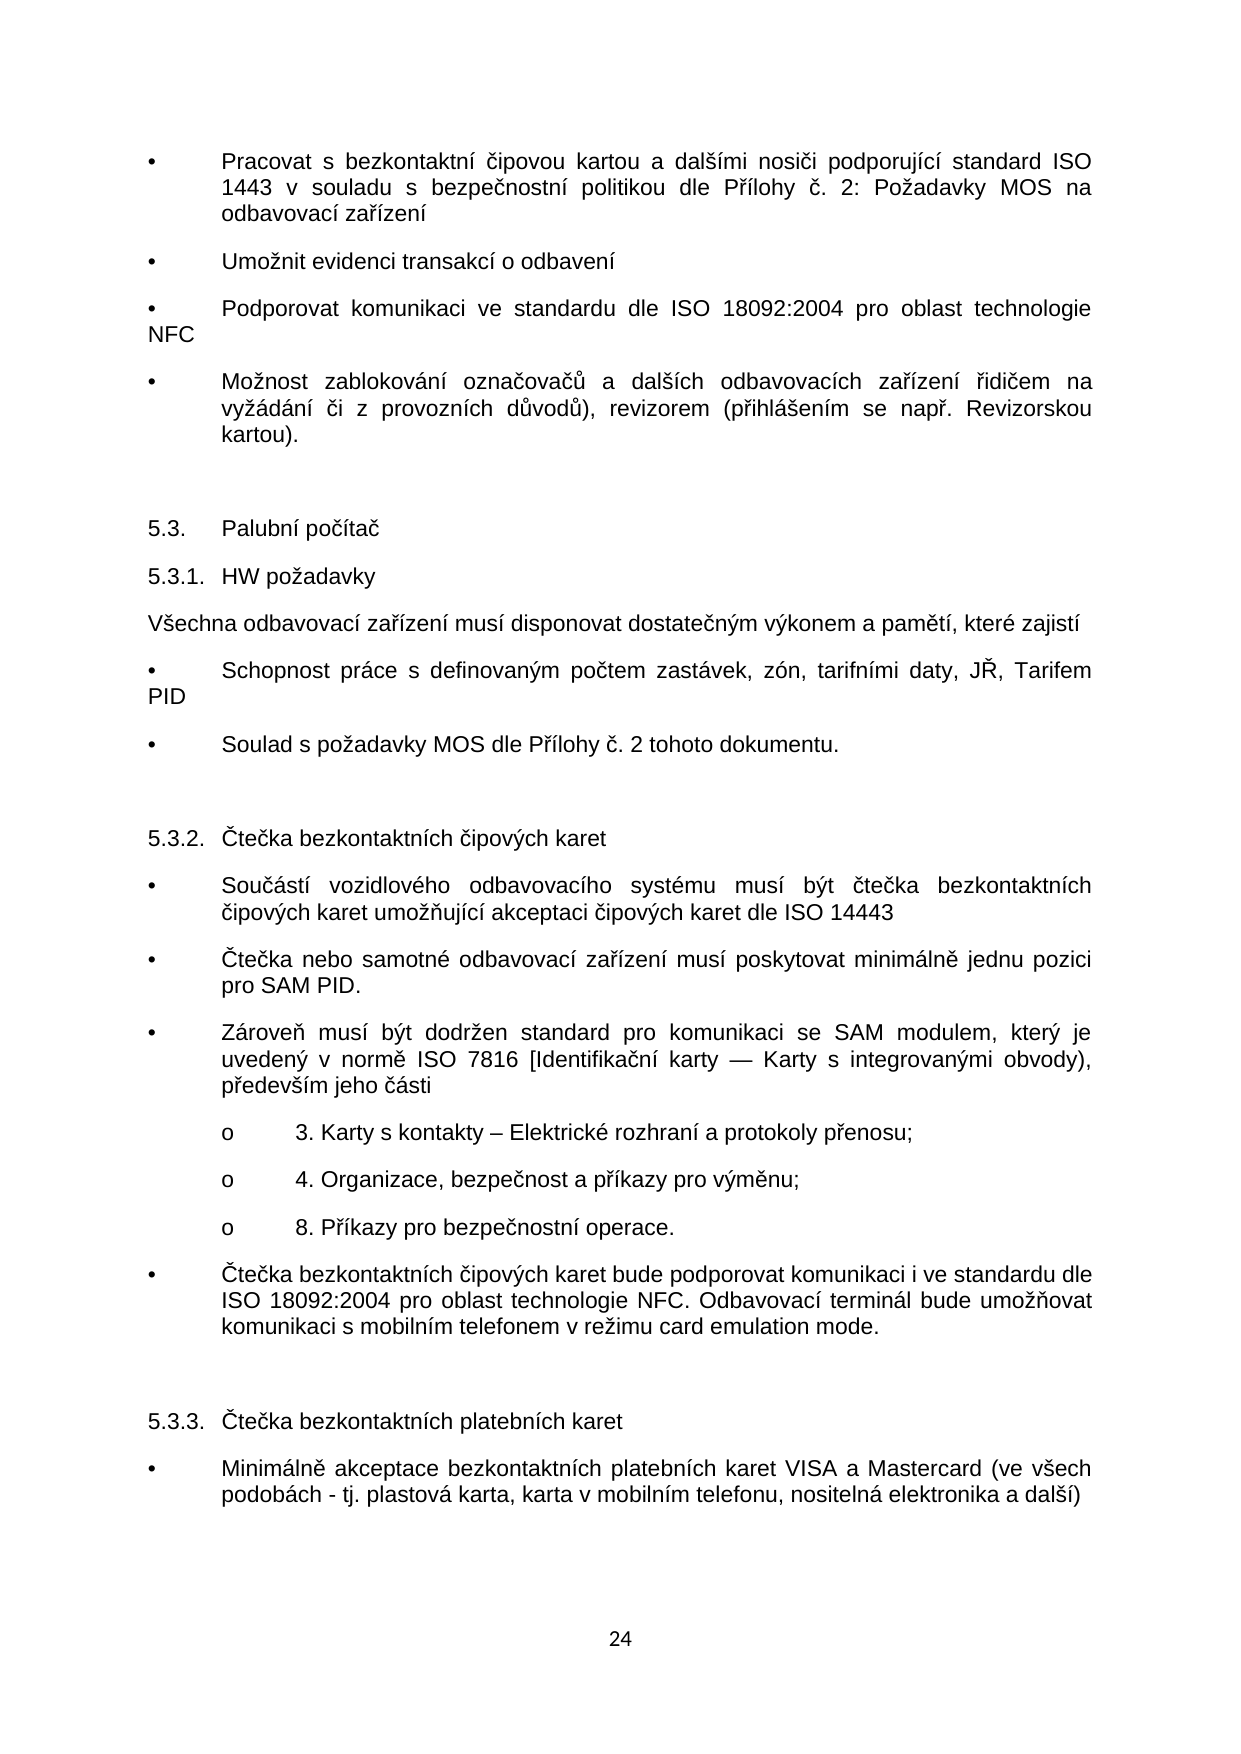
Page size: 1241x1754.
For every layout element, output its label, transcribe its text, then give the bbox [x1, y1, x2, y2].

text 5.3.3. Čtečka bezkontaktních platebních karet [148, 1408, 1092, 1434]
text • Soulad s požadavky MOS dle Přílohy č. 2 tohoto dokumentu. [148, 731, 1092, 757]
text • Umožnit evidenci transakcí o odbavení [148, 248, 1092, 274]
text • Součástí vozidlového odbavovacího systému musí být čtečka bezkontaktních čipových karet umožňující akceptaci čipových karet dle ISO 14443 [148, 872, 1092, 925]
text • Možnost zablokování označovačů a dalších odbavovacích zařízení řidičem na vyžádání či z provozních důvodů), revizorem (přihlášením se např. Revizorskou kartou). [148, 368, 1092, 447]
text 5.3. Palubní počítač [148, 515, 1092, 542]
text o 8. Příkazy pro bezpečnostní operace. [148, 1213, 1092, 1240]
text o 4. Organizace, bezpečnost a příkazy pro výměnu; [148, 1166, 1092, 1193]
text • Minimálně akceptace bezkontaktních platebních karet VISA a Mastercard (ve všech podobách - tj. plastová karta, karta v mobilním telefonu, nositelná elektronika a další) [148, 1455, 1092, 1508]
text • Schopnost práce s definovaným počtem zastávek, zón, tarifními daty, JŘ, Tarifem PID [148, 657, 1092, 710]
text • Pracovat s bezkontaktní čipovou kartou a dalšími nosiči podporující standard ISO 1443 v souladu s bezpečnostní politikou dle Přílohy č. 2: Požadavky MOS na odbavovací zařízení [148, 148, 1092, 227]
text • Čtečka nebo samotné odbavovací zařízení musí poskytovat minimálně jednu pozici pro SAM PID. [148, 946, 1092, 998]
text 5.3.2. Čtečka bezkontaktních čipových karet [148, 825, 1092, 851]
text o 3. Karty s kontakty – Elektrické rozhraní a protokoly přenosu; [148, 1119, 1092, 1145]
text • Čtečka bezkontaktních čipových karet bude podporovat komunikaci i ve standardu dle ISO 18092:2004 pro oblast technologie NFC. Odbavovací terminál bude umožňovat komunikaci s mobilním telefonem v režimu card emulation mode. [148, 1261, 1092, 1340]
text 5.3.1. HW požadavky [148, 563, 1092, 589]
text • Zároveň musí být dodržen standard pro komunikaci se SAM modulem, který je uvedený v normě ISO 7816 [Identifikační karty — Karty s integrovanými obvody), především jeho části [148, 1019, 1092, 1098]
text • Podporovat komunikaci ve standardu dle ISO 18092:2004 pro oblast technologie NFC [148, 295, 1092, 347]
text Všechna odbavovací zařízení musí disponovat dostatečným výkonem a pamětí, které zajistí [148, 610, 1092, 636]
